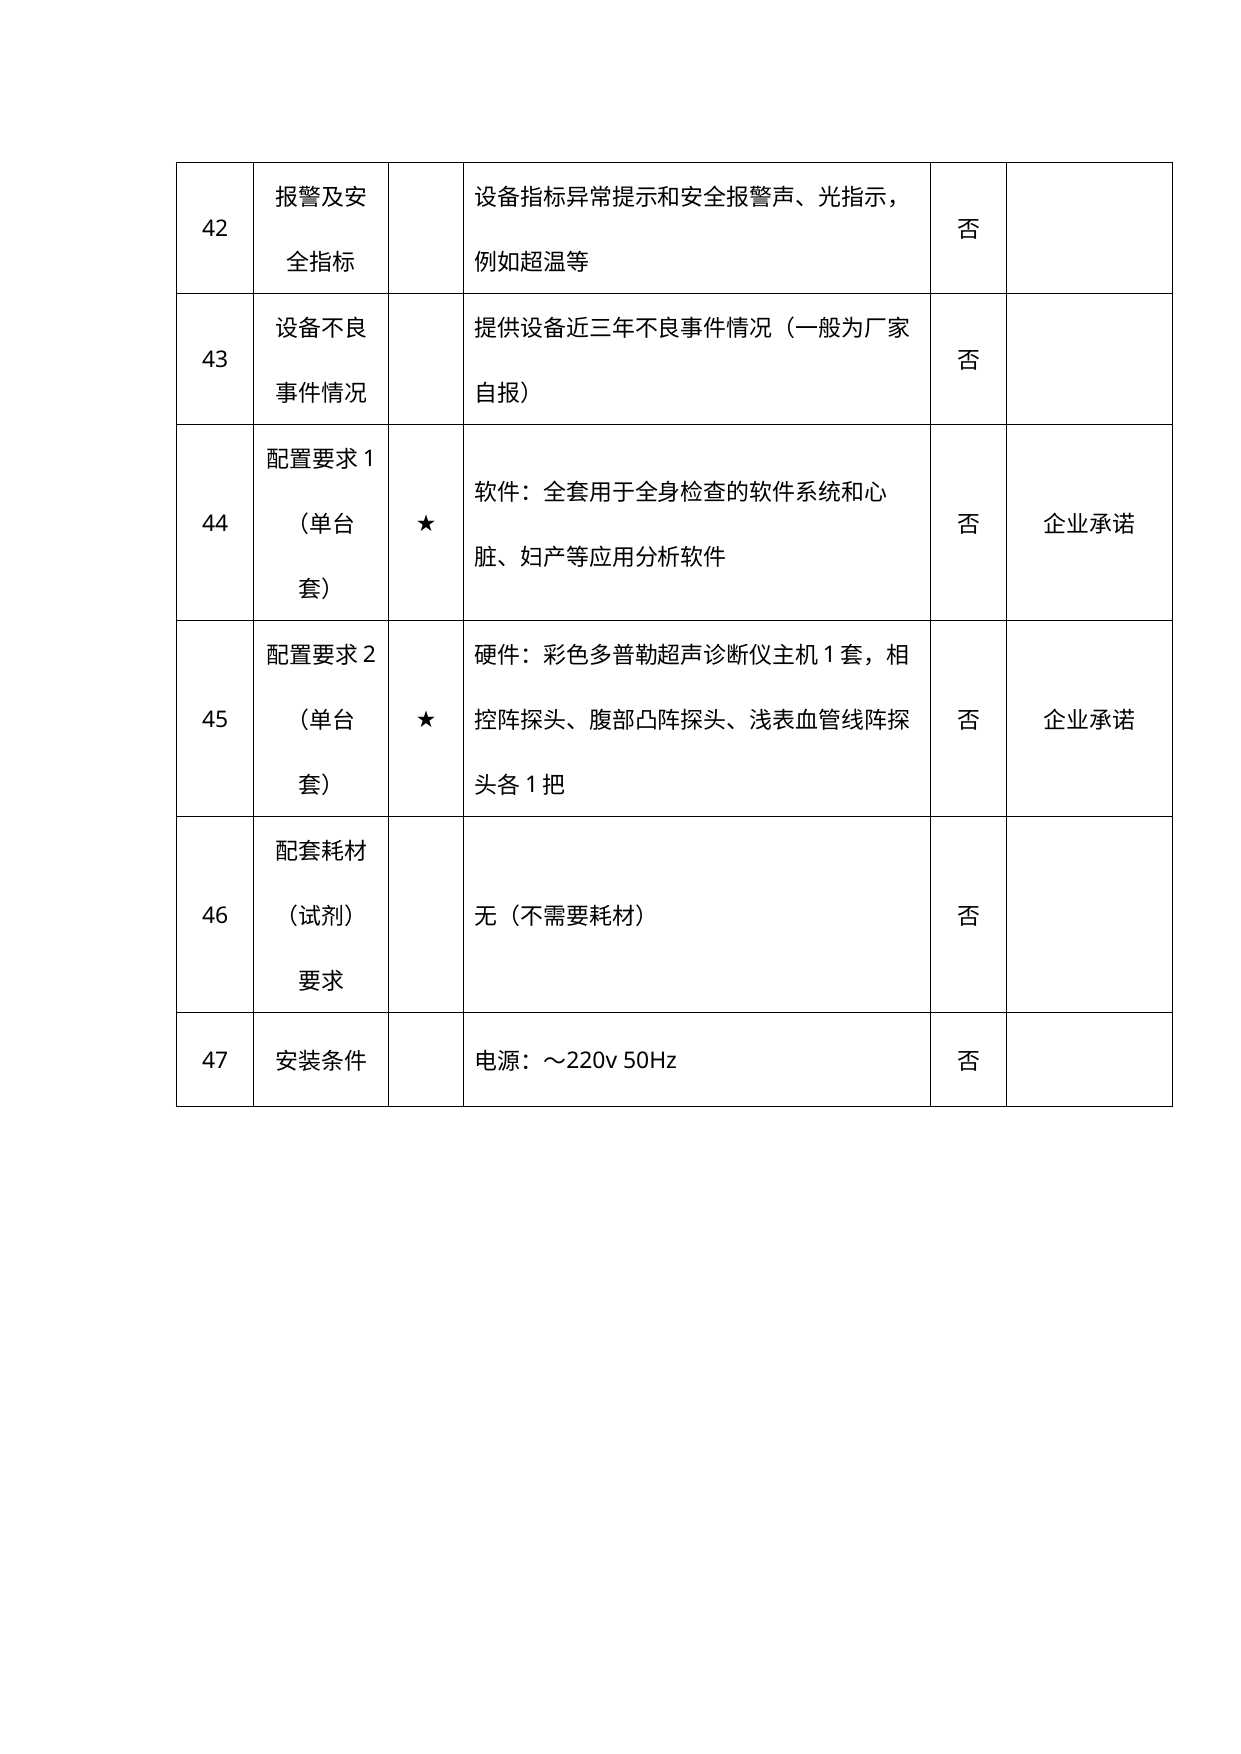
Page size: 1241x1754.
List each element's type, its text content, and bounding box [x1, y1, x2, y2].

table_cell 设备不良事件情况 [254, 294, 388, 424]
table_cell 报警及安全指标 [254, 163, 388, 293]
table_cell 42 [177, 163, 253, 293]
table_cell [389, 817, 463, 1012]
table_cell [389, 294, 463, 424]
table_cell 45 [177, 621, 253, 816]
table_cell 46 [177, 817, 253, 1012]
table_cell ★ [389, 621, 463, 816]
table_cell 43 [177, 294, 253, 424]
table_cell 提供设备近三年不良事件情况（一般为厂家自报） [464, 294, 930, 424]
table_cell [1007, 817, 1172, 1012]
table_cell [1007, 294, 1172, 424]
table_cell 配置要求1 （单台套） [254, 425, 388, 620]
table_cell [1007, 163, 1172, 293]
table_cell 44 [177, 425, 253, 620]
table_cell 配套耗材 （试剂）要求 [254, 817, 388, 1012]
table_cell 软件：全套用于全身检查的软件系统和心脏、妇产等应用分析软件 [464, 425, 930, 620]
table_cell [389, 163, 463, 293]
table_cell 否 [931, 817, 1006, 1012]
table_cell 企业承诺 [1007, 621, 1172, 816]
table_cell 47 [177, 1013, 253, 1106]
table_cell 安装条件 [254, 1013, 388, 1106]
table_cell 设备指标异常提示和安全报警声、光指示，例如超温等 [464, 163, 930, 293]
table_cell 硬件：彩色多普勒超声诊断仪主机1套，相控阵探头、腹部凸阵探头、浅表血管线阵探头各1把 [464, 621, 930, 816]
table_cell [389, 1013, 463, 1106]
table_cell 电源：～220v 50Hz [464, 1013, 930, 1106]
table_cell 否 [931, 163, 1006, 293]
table_cell ★ [389, 425, 463, 620]
table_cell 企业承诺 [1007, 425, 1172, 620]
table_cell 否 [931, 294, 1006, 424]
table_cell 否 [931, 425, 1006, 620]
table_cell 无（不需要耗材） [464, 817, 930, 1012]
table_cell 否 [931, 621, 1006, 816]
table_cell [1007, 1013, 1172, 1106]
table_cell 否 [931, 1013, 1006, 1106]
table_cell 配置要求2 （单台套） [254, 621, 388, 816]
